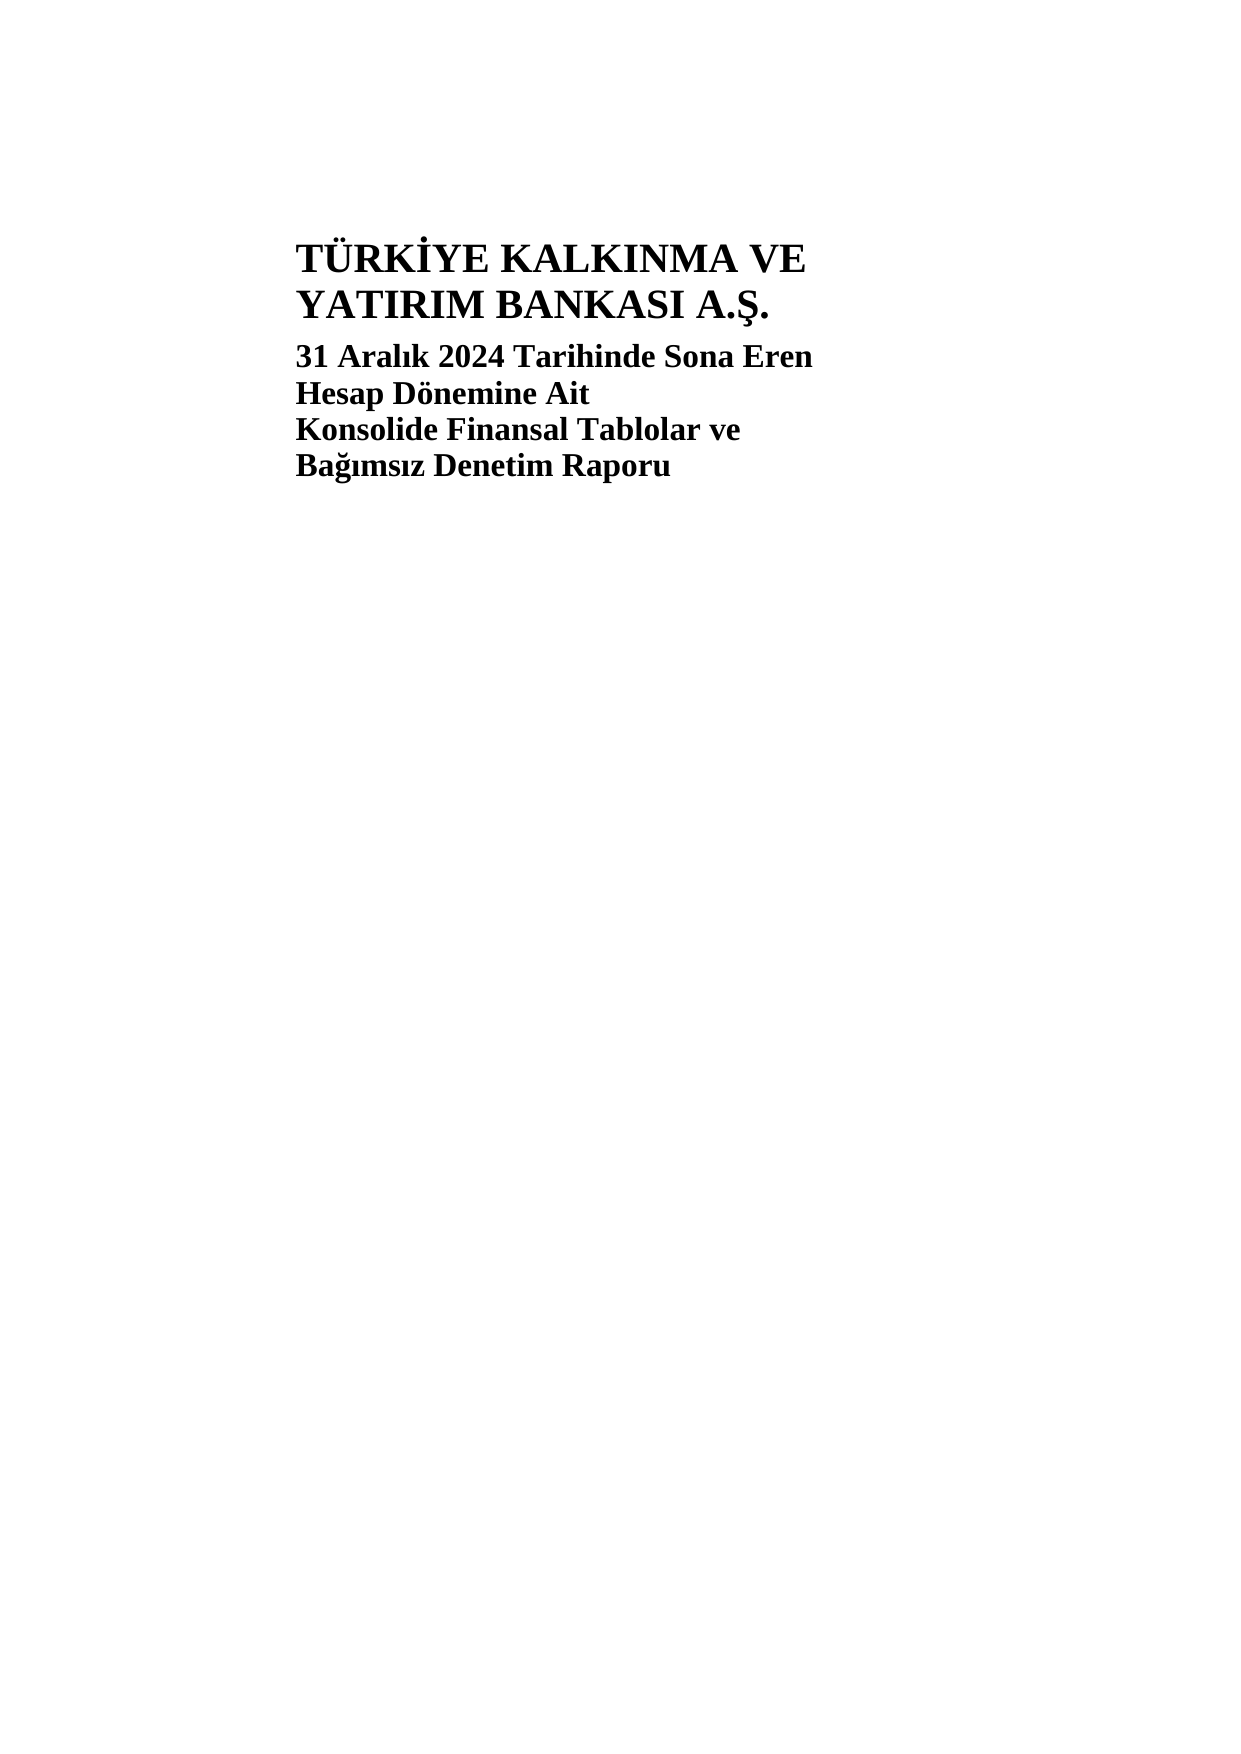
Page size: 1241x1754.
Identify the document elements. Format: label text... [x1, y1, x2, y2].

text Bağımsız Denetim Raporu [295, 448, 947, 484]
text Konsolide Finansal Tablolar ve [295, 411, 947, 448]
text 31 Aralık 2024 Tarihinde Sona Eren [295, 339, 947, 375]
text TÜRKİYE KALKINMA VE YATIRIM BANKASI A.Ş. [295, 236, 947, 327]
text Hesap Dönemine Ait [295, 375, 947, 411]
